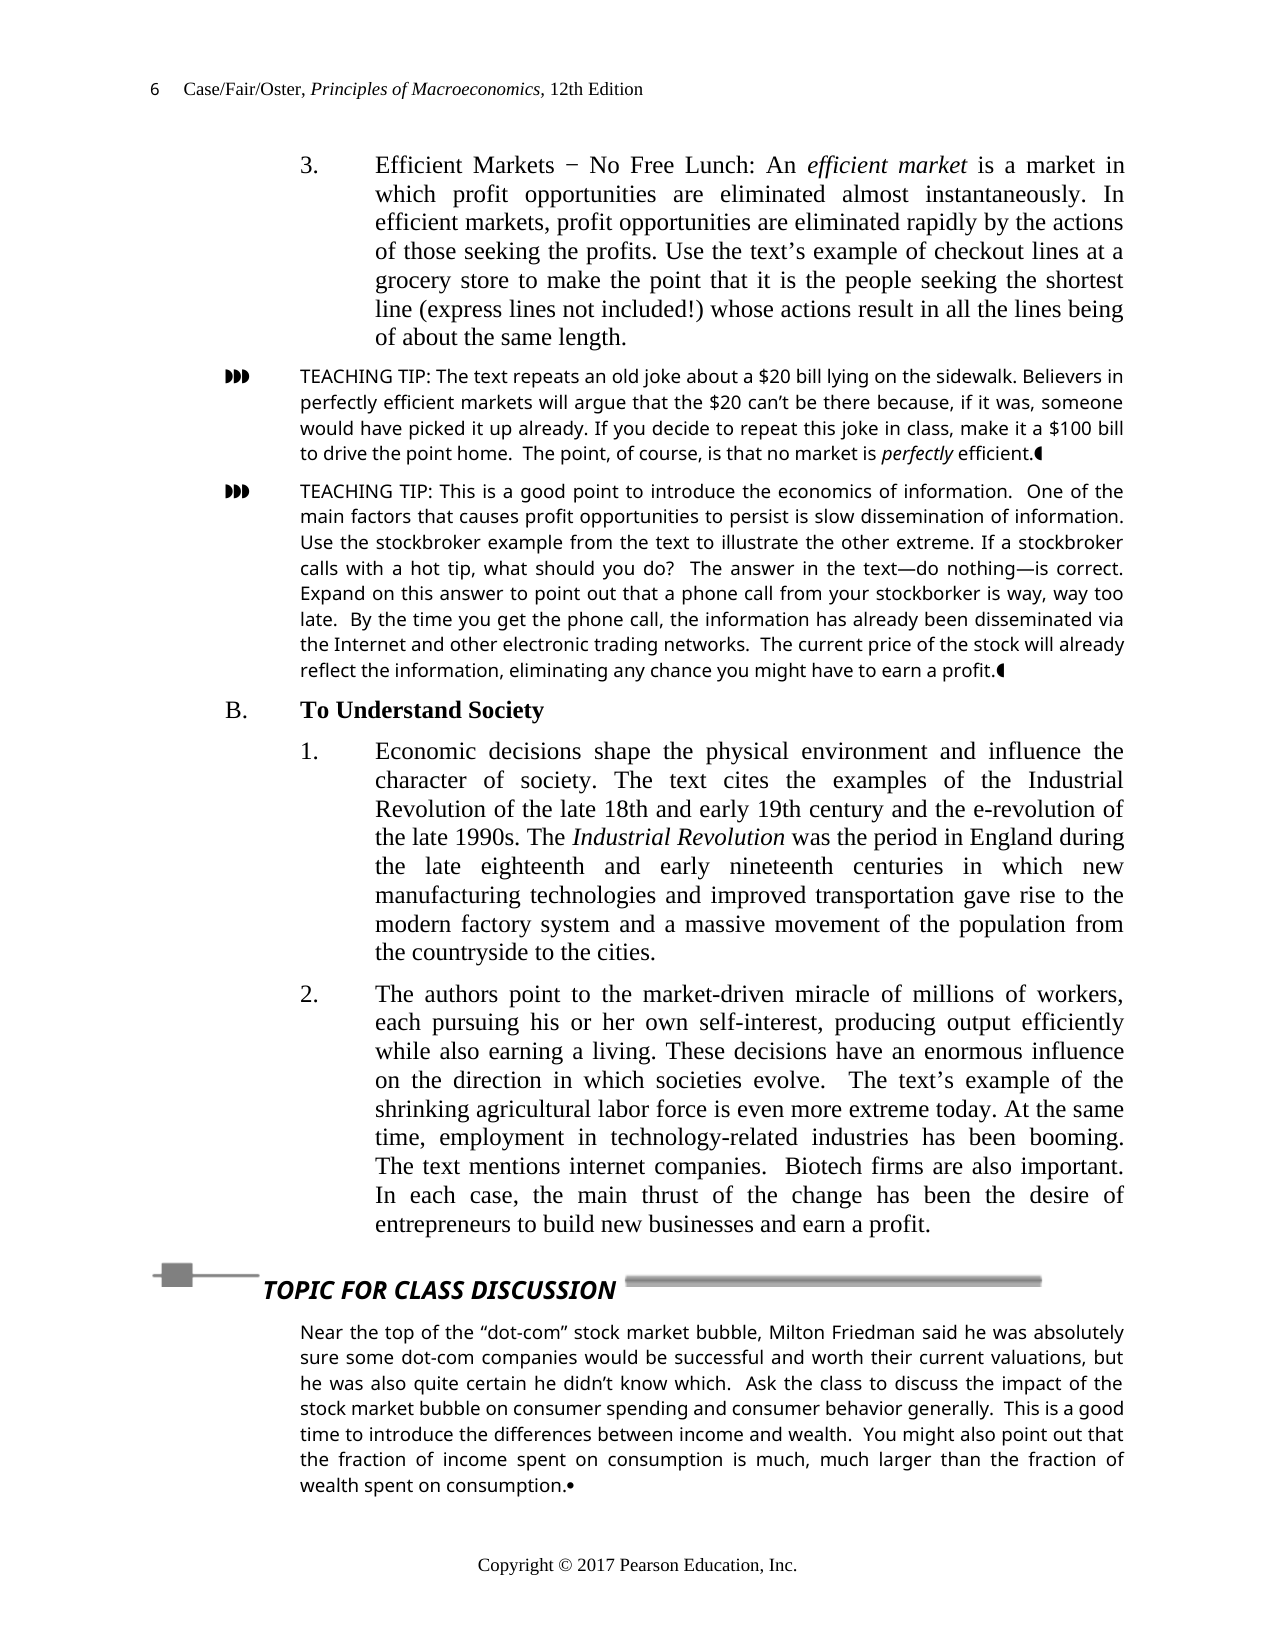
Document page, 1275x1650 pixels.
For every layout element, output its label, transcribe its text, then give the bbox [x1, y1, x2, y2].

text Near the top of the “dot-com” stock market bubble, Milton Friedman said he was absolutely sure some dot-com companies would be successful and worth their current valuations, but he was also quite certain he didn’t know which. Ask the class to discuss the impact of the stock market bubble on consumer spending and consumer behavior generally. This is a good time to introduce the differences between income and wealth. You might also point out that the fraction of income spent on consumption is much, much larger than the fraction of wealth spent on consumption. [300, 1319, 1125, 1498]
text 3. Efficient Markets − No Free Lunch: An efficient market is a market in which profit opportunities are eliminated almost instantaneously. In efficient markets, profit opportunities are eliminated rapidly by the actions of those seeking the profits. Use the text’s example of checkout lines at a grocery store to make the point that it is the people seeking the shortest line (express lines not included!) whose actions result in all the lines being of about the same length. [300, 150, 1125, 351]
text TEACHING TIP: The text repeats an old joke about a $20 bill lying on the sidewalk. Believers in perfectly efficient markets will argue that the $20 can’t be there because, if it was, someone would have picked it up already. If you decide to repeat this joke in class, make it a $100 bill to drive the point home. The point, of course, is that no market is perfectly efficient. [225, 364, 1125, 466]
text 1. Economic decisions shape the physical environment and influence the character of society. The text cites the examples of the Industrial Revolution of the late 18th and early 19th century and the e-revolution of the late 1990s. The Industrial Revolution was the period in England during the late eighteenth and early nineteenth centuries in which new manufacturing technologies and improved transportation gave rise to the modern factory system and a massive movement of the population from the countryside to the cities. [300, 736, 1125, 966]
text B. To Understand Society [225, 695, 1125, 724]
text TEACHING TIP: This is a good point to introduce the economics of information. One of the main factors that causes profit opportunities to persist is slow dissemination of information. Use the stockbroker example from the text to illustrate the other extreme. If a stockbroker calls with a hot tip, what should you do? The answer in the text—do nothing—is correct. Expand on this answer to point out that a phone call from your stockborker is way, way too late. By the time you get the phone call, the information has already been disseminated via the Internet and other electronic trading networks. The current price of the stock will already reflect the information, eliminating any chance you might have to earn a profit. [225, 478, 1125, 682]
text 2. The authors point to the market-driven miracle of millions of workers, each pursuing his or her own self-interest, producing output efficiently while also earning a living. These decisions have an enormous influence on the direction in which societies evolve. The text’s example of the shrinking agricultural labor force is even more extreme today. At the same time, employment in technology-related industries has been booming. The text mentions internet companies. Biotech firms are also important. In each case, the main thrust of the change has been the desire of entrepreneurs to build new businesses and earn a profit. [300, 979, 1125, 1237]
text TOPIC FOR CLASS DISCUSSION [150, 1262, 1125, 1306]
